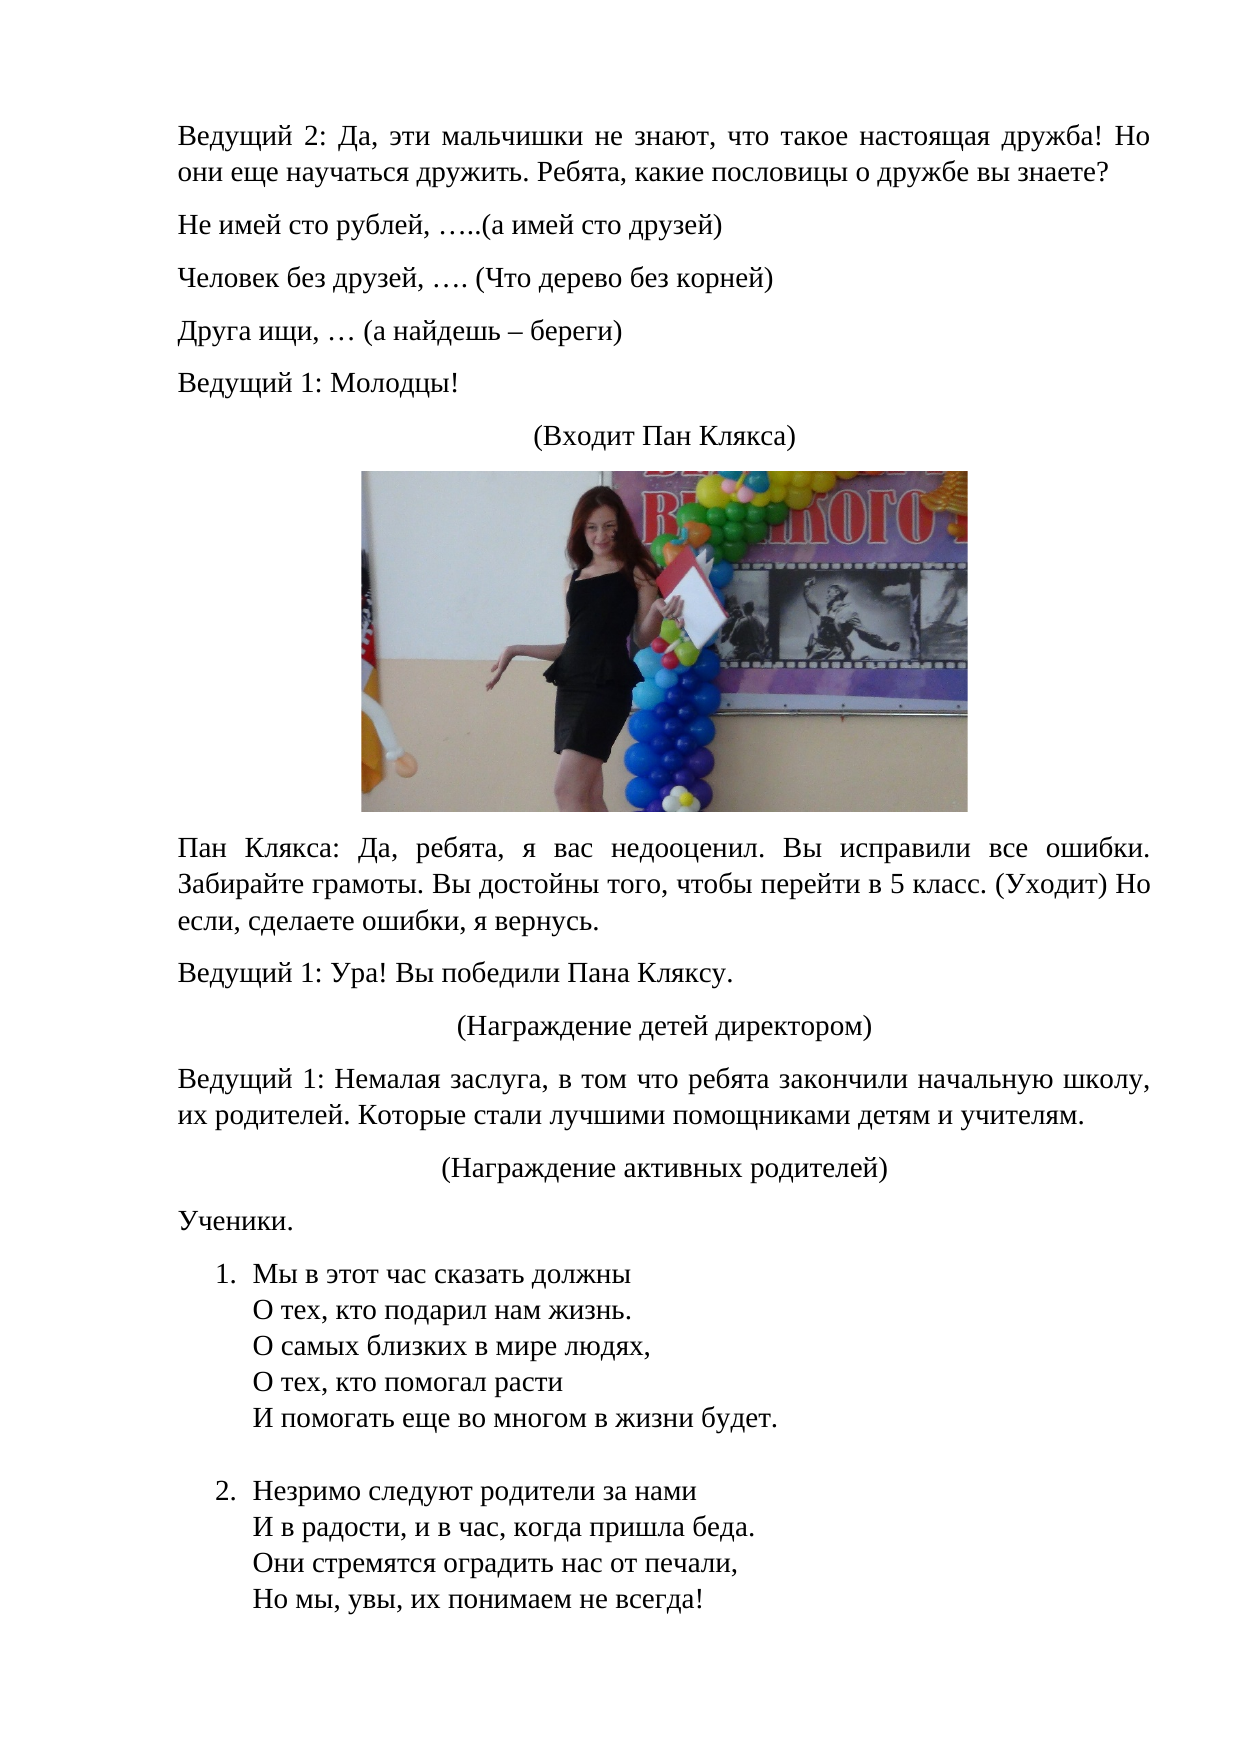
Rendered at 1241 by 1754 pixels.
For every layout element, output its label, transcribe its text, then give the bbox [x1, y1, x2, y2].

list О самых близких в мире людях, [252, 1328, 1152, 1362]
text Человек без друзей, …. (Что дерево без корней) [177, 260, 1152, 293]
text Друга ищи, … (а найдешь – береги) [177, 313, 1152, 346]
text Ведущий 1: Немалая заслуга, в том что ребята закончили начальную школу, их родителей. Которые стали лучшими помощниками детям и учителям. [177, 1061, 1152, 1131]
list Мы в этот час сказать должны [215, 1256, 1152, 1289]
list И в радости, и в час, когда пришла беда. [252, 1509, 1152, 1542]
list О тех, кто помогал расти [252, 1364, 1152, 1398]
text (Награждение детей директором) [177, 1008, 1152, 1042]
list Они стремятся оградить нас от печали, [252, 1545, 1152, 1578]
text Ведущий 1: Молодцы! [177, 366, 1152, 399]
list О тех, кто подарил нам жизнь. [252, 1292, 1152, 1326]
list Незримо следуют родители за нами [215, 1473, 1152, 1506]
text (Входит Пан Клякса) [177, 418, 1152, 452]
list Но мы, увы, их понимаем не всегда! [252, 1581, 1152, 1615]
text Ведущий 1: Ура! Вы победили Пана Кляксу. [177, 956, 1152, 989]
text Ведущий 2: Да, эти мальчишки не знают, что такое настоящая дружба! Но они еще научаться дружить. Ребята, какие пословицы о дружбе вы знаете? [177, 118, 1152, 188]
list И помогать еще во многом в жизни будет. [252, 1400, 1152, 1434]
picture [361, 471, 968, 812]
text (Награждение активных родителей) [177, 1150, 1152, 1184]
text Пан Клякса: Да, ребята, я вас недооценил. Вы исправили все ошибки. Забирайте грамоты. Вы достойны того, чтобы перейти в 5 класс. (Уходит) Но если, сделаете ошибки, я вернусь. [177, 831, 1152, 936]
text Не имей сто рублей, …..(а имей сто друзей) [177, 207, 1152, 241]
text Ученики. [177, 1203, 1152, 1237]
